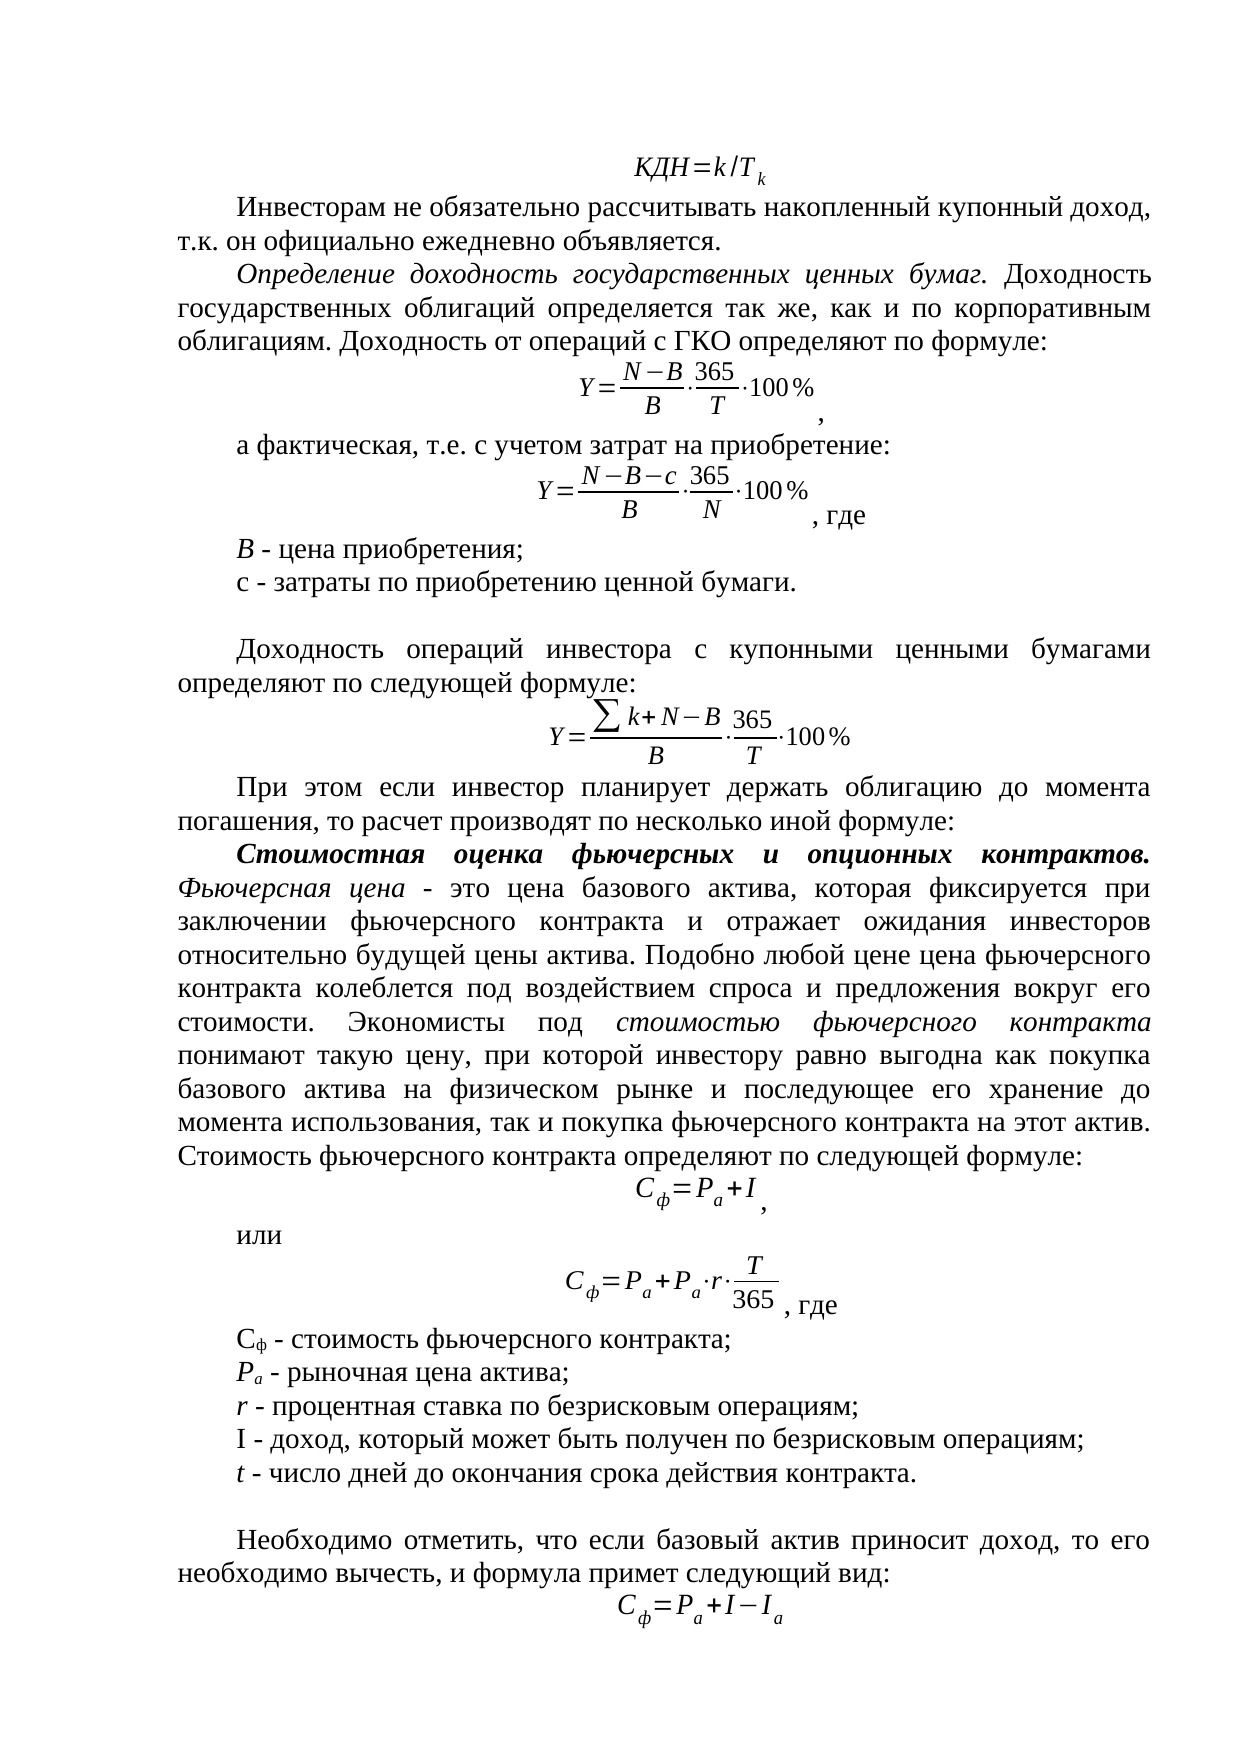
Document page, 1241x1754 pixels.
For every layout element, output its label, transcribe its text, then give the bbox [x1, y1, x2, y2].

text t - число дней до окончания срока действия контракта. [177, 1455, 1152, 1488]
text I - доход, который может быть получен по безрисковым операциям; [177, 1421, 1152, 1455]
text , где [177, 461, 1152, 531]
text В - цена приобретения; [177, 531, 1152, 564]
text , [177, 357, 1152, 427]
text r - процентная ставка по безрисковым операциям; [177, 1388, 1152, 1421]
text , [177, 1172, 1152, 1217]
text Стоимостная оценка фьючерсных и опционных контрактов. Фьючерсная цена - это цена базового актива, которая фиксируется при заключении фьючерсного контракта и отражает ожидания инвесторов относительно будущей цены актива. Подобно любой цене цена фьючерсного контракта колеблется под воздействием спроса и предложения вокруг его стоимости. Экономисты под стоимостью фьючерсного контракта понимают такую цену, при которой инвестору равно выгодна как покупка базового актива на физическом рынке и последующее его хранение до момента использования, так и покупка фьючерсного контракта на этот актив. Стоимость фьючерсного контракта определяют по следующей формуле: [177, 836, 1152, 1172]
text а фактическая, т.е. с учетом затрат на приобретение: [177, 427, 1152, 461]
text Ра - рыночная цена актива; [177, 1354, 1152, 1388]
text Доходность операций инвестора с купонными ценными бумагами определяют по следующей формуле: [177, 632, 1152, 699]
text При этом если инвестор планирует держать облигацию до момента погашения, то расчет производят по несколько иной формуле: [177, 769, 1152, 836]
text , где [177, 1250, 1152, 1321]
text с - затраты по приобретению ценной бумаги. [177, 564, 1152, 598]
text Инвесторам не обязательно рассчитывать накопленный купонный доход, т.к. он официально ежедневно объявляется. [177, 189, 1152, 256]
text Определение доходность государственных ценных бумаг. Доходность государственных облигаций определяется так же, как и по корпоративным облигациям. Доходность от операций с ГКО определяют по формуле: [177, 256, 1152, 357]
text Сф - стоимость фьючерсного контракта; [177, 1321, 1152, 1354]
text Необходимо отметить, что если базовый актив приносит доход, то его необходимо вычесть, и формула примет следующий вид: [177, 1522, 1152, 1589]
text или [177, 1217, 1152, 1250]
